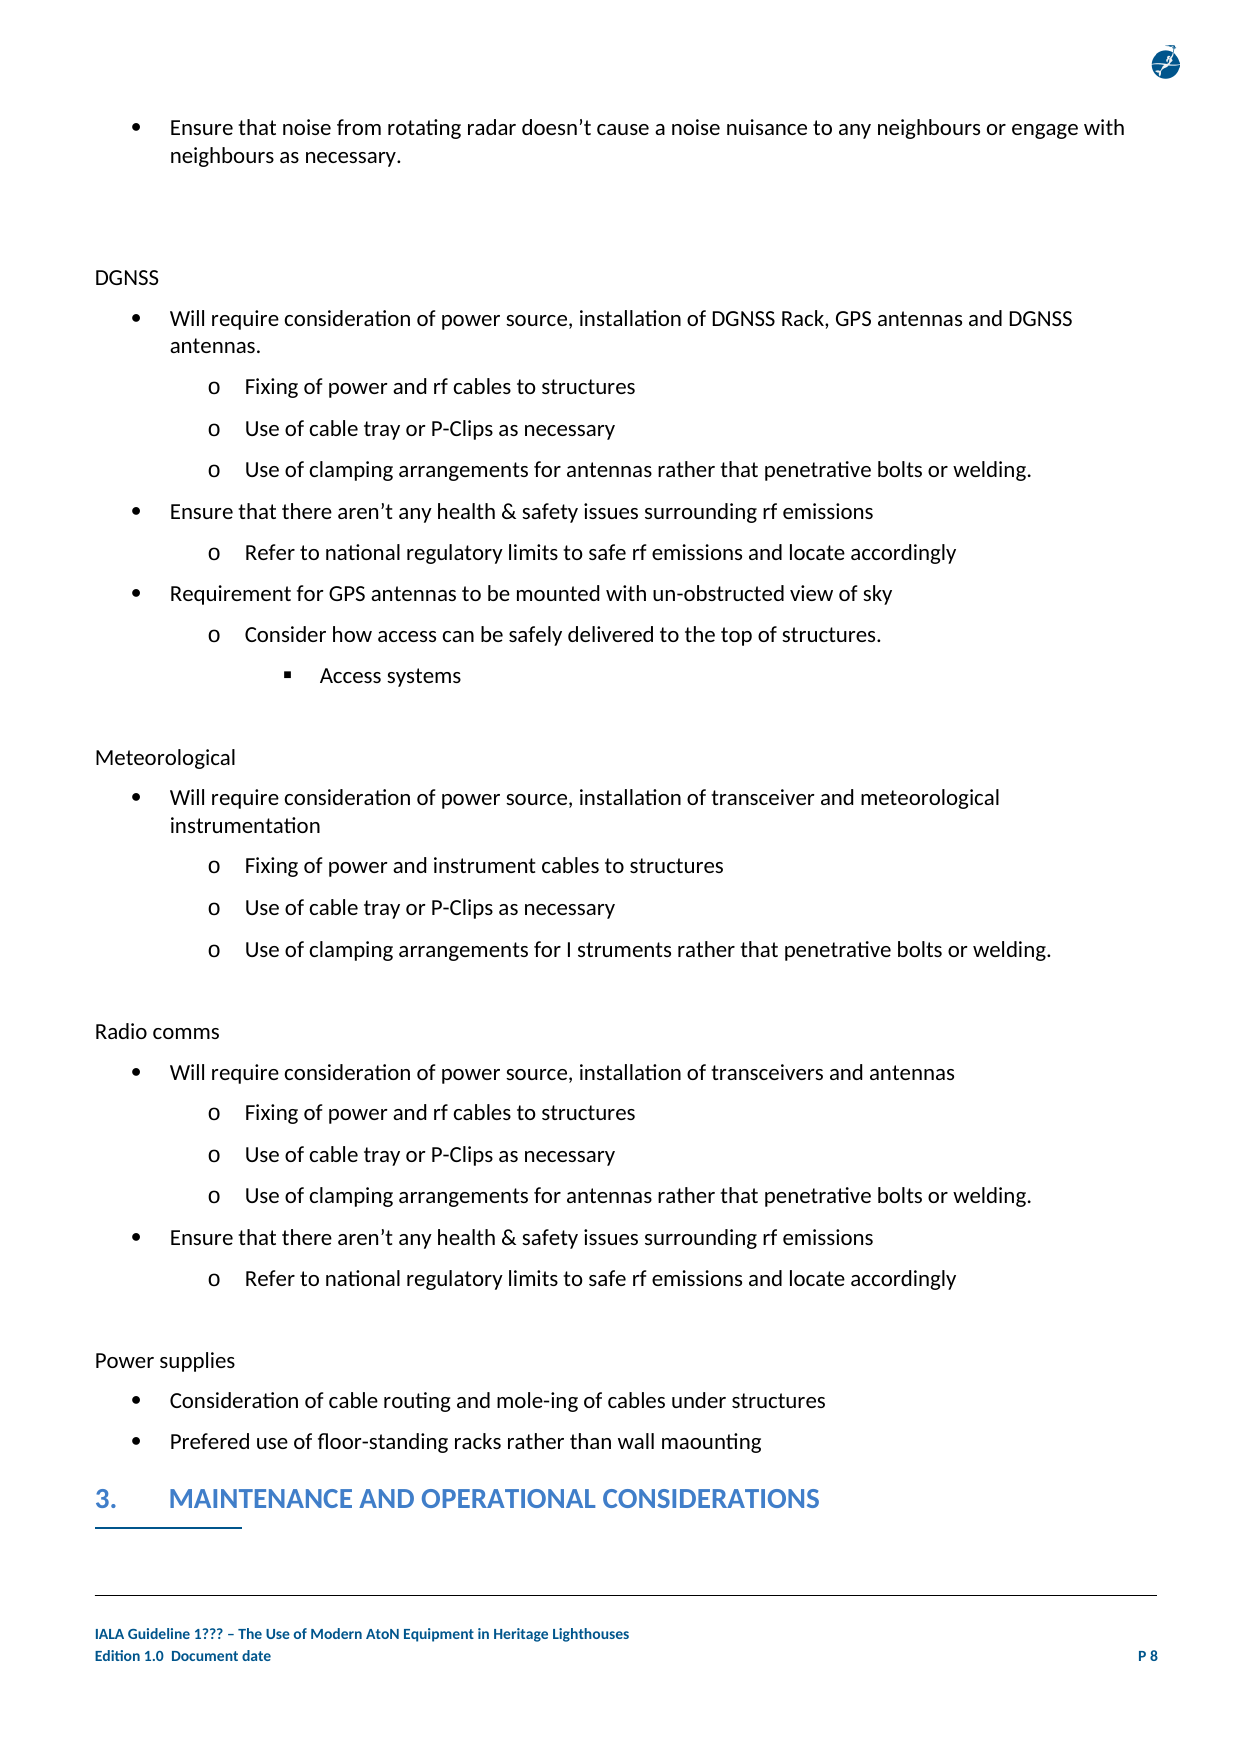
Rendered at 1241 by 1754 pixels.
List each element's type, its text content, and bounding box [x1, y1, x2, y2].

list Refer to national regulatory limits to safe rf emissions and locate accordingly [207, 538, 1157, 567]
list Fixing of power and instrument cables to structures [207, 852, 1157, 881]
text DGNSS [94, 263, 1157, 291]
text Radio comms [94, 1017, 1157, 1045]
list Consideration of cable routing and mole-ing of cables under structures [132, 1386, 1157, 1414]
list Access systems [282, 662, 1157, 689]
list Ensure that there aren’t any health & safety issues surrounding rf emissions [132, 1223, 1157, 1251]
picture [1120, 0, 1239, 114]
list Fixing of power and rf cables to structures [207, 372, 1157, 401]
list Use of clamping arrangements for I struments rather that penetrative bolts or welding. [207, 935, 1157, 964]
list Prefered use of floor-standing racks rather than wall maounting [132, 1427, 1157, 1455]
list Will require consideration of power source, installation of transceiver and meteorological instrumentation [132, 783, 1157, 839]
list Will require consideration of power source, installation of transceivers and antennas [132, 1058, 1157, 1086]
list Ensure that noise from rotating radar doesn’t cause a noise nuisance to any neighbours or engage with neighbours as necessary. [132, 113, 1157, 169]
list Use of cable tray or P-Clips as necessary [207, 414, 1157, 443]
text Meteorological [94, 743, 1157, 771]
list Use of cable tray or P-Clips as necessary [207, 893, 1157, 922]
list Use of cable tray or P-Clips as necessary [207, 1140, 1157, 1169]
list Refer to national regulatory limits to safe rf emissions and locate accordingly [207, 1264, 1157, 1293]
list Use of clamping arrangements for antennas rather that penetrative bolts or welding. [207, 1182, 1157, 1211]
subtitle MAINTENANCE AND OPERATIONAL CONSIDERATIONS [94, 1480, 1157, 1516]
text Power supplies [94, 1346, 1157, 1374]
list Requirement for GPS antennas to be mounted with un-obstructed view of sky [132, 579, 1157, 607]
list Fixing of power and rf cables to structures [207, 1098, 1157, 1127]
list Consider how access can be safely delivered to the top of structures. [207, 620, 1157, 649]
list Ensure that there aren’t any health & safety issues surrounding rf emissions [132, 497, 1157, 525]
list Will require consideration of power source, installation of DGNSS Rack, GPS antennas and DGNSS antennas. [132, 304, 1157, 360]
list Use of clamping arrangements for antennas rather that penetrative bolts or welding. [207, 456, 1157, 485]
